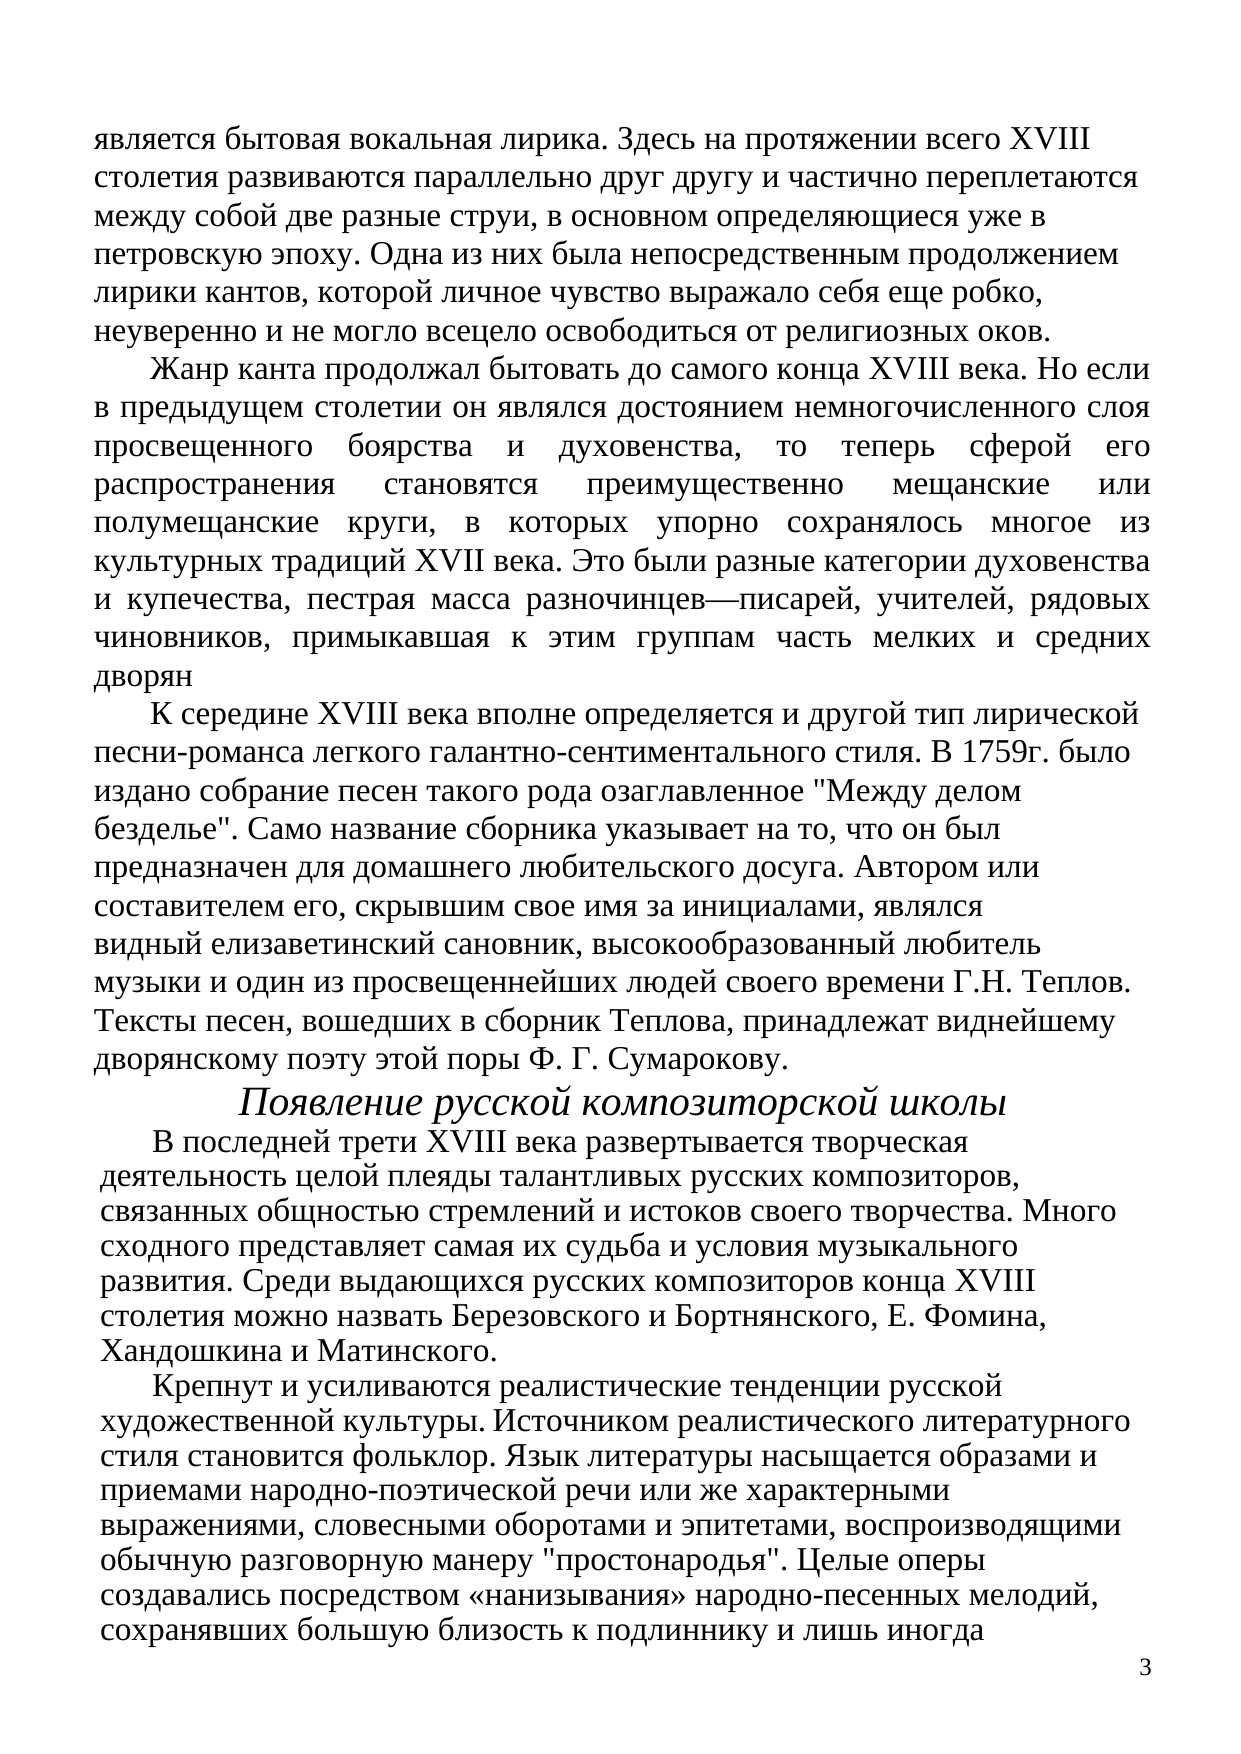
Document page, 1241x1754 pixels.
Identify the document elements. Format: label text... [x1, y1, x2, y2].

text В последней трети XVIII века развертывается творческая деятельность целой плеяды талантливых русских композиторов, связанных общностью стремлений и истоков своего творчества. Много сходного представляет самая их судьба и условия музыкального развития. Среди выдающихся русских композиторов конца XVIII столетия можно назвать Березовского и Бортнянского, Е. Фомина, Хандошкина и Матинского. [100, 1124, 1152, 1368]
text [94, 118, 1152, 348]
text К середине XVIII века вполне определяется и другой тип лирической песни-романса легкого галантно-сентиментального стиля. В 1759г. было издано собрание песен такого рода озаглавленное "Между делом безделье". Само название сборника указывает на то, что он был предназначен для домашнего любительского досуга. Автором или составителем его, скрывшим свое имя за инициалами, являлся [94, 693, 1152, 923]
text видный елизаветинский сановник, высокообразованный любитель музыки и один из просвещеннейших людей своего времени Г.Н. Теплов. Тексты песен, вошедших в сборник Теплова, принадлежат виднейшему дворянскому поэту этой поры Ф. Г. Сумарокову. [94, 923, 1152, 1076]
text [100, 1368, 1152, 1648]
text Жанр канта продолжал бытовать до самого конца XVIII века. Но если в предыдущем столетии он являлся достоянием немногочисленного слоя просвещенного боярства и духовенства, то теперь сферой его распространения становятся преимущественно мещанские или полумещанские круги, в которых упорно сохранялось многое из культурных традиций XVII века. Это были разные категории духовенства и купечества, пестрая масса разночинцев—писарей, учителей, рядовых чиновников, примыкавшая к этим группам часть мелких и средних дворян [94, 348, 1152, 693]
text Появление русской композиторской школы [94, 1076, 1152, 1124]
